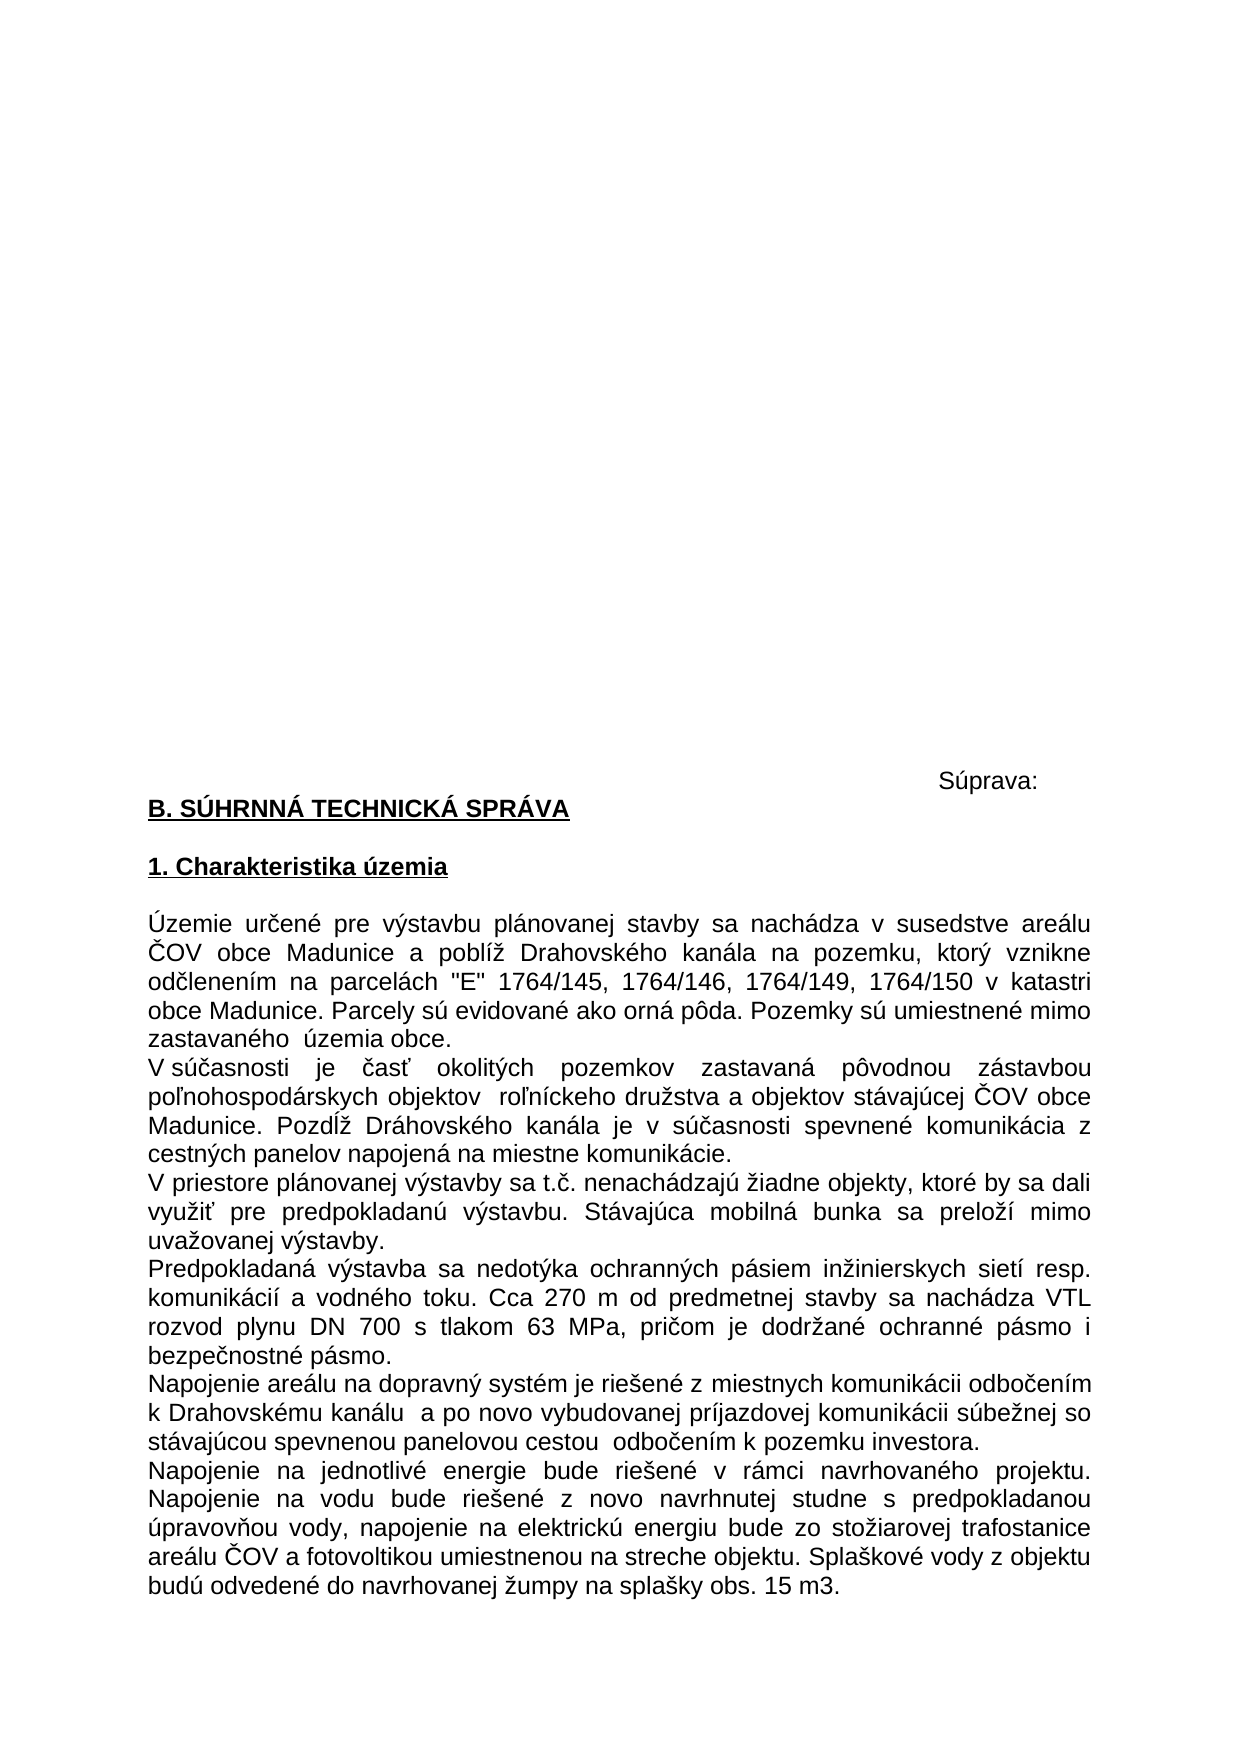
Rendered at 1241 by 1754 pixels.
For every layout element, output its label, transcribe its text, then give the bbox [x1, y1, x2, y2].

text Napojenie areálu na dopravný systém je riešené z miestnych komunikácii odbočením k Drahovskému kanálu a po novo vybudovanej príjazdovej komunikácii súbežnej so stávajúcou spevnenou panelovou cestou odbočením k pozemku investora. [148, 1369, 1093, 1456]
text V priestore plánovanej výstavby sa t.č. nenachádzajú žiadne objekty, ktoré by sa dali využiť pre predpokladanú výstavbu. Stávajúca mobilná bunka sa preloží mimo uvažovanej výstavby. [148, 1168, 1093, 1254]
text 1. Charakteristika územia [148, 852, 1093, 881]
text Územie určené pre výstavbu plánovanej stavby sa nachádza v susedstve areálu ČOV obce Madunice a poblíž Drahovského kanála na pozemku, ktorý vznikne odčlenením na parcelách "E" 1764/145, 1764/146, 1764/149, 1764/150 v katastri obce Madunice. Parcely sú evidované ako orná pôda. Pozemky sú umiestnené mimo zastavaného územia obce. [148, 909, 1093, 1053]
subtitle B. SÚHRNNÁ TECHNICKÁ SPRÁVA [148, 794, 1093, 823]
text Predpokladaná výstavba sa nedotýka ochranných pásiem inžinierskych sietí resp. komunikácií a vodného toku. Cca 270 m od predmetnej stavby sa nachádza VTL rozvod plynu DN 700 s tlakom 63 MPa, pričom je dodržané ochranné pásmo i bezpečnostné pásmo. [148, 1254, 1093, 1369]
subtitle Súprava: [148, 766, 1093, 794]
text V súčasnosti je časť okolitých pozemkov zastavaná pôvodnou zástavbou poľnohospodárskych objektov roľníckeho družstva a objektov stávajúcej ČOV obce Madunice. Pozdĺž Dráhovského kanála je v súčasnosti spevnené komunikácia z cestných panelov napojená na miestne komunikácie. [148, 1053, 1093, 1168]
text Napojenie na jednotlivé energie bude riešené v rámci navrhovaného projektu. Napojenie na vodu bude riešené z novo navrhnutej studne s predpokladanou úpravovňou vody, napojenie na elektrickú energiu bude zo stožiarovej trafostanice areálu ČOV a fotovoltikou umiestnenou na streche objektu. Splaškové vody z objektu budú odvedené do navrhovanej žumpy na splašky obs. 15 m3. [148, 1456, 1093, 1599]
